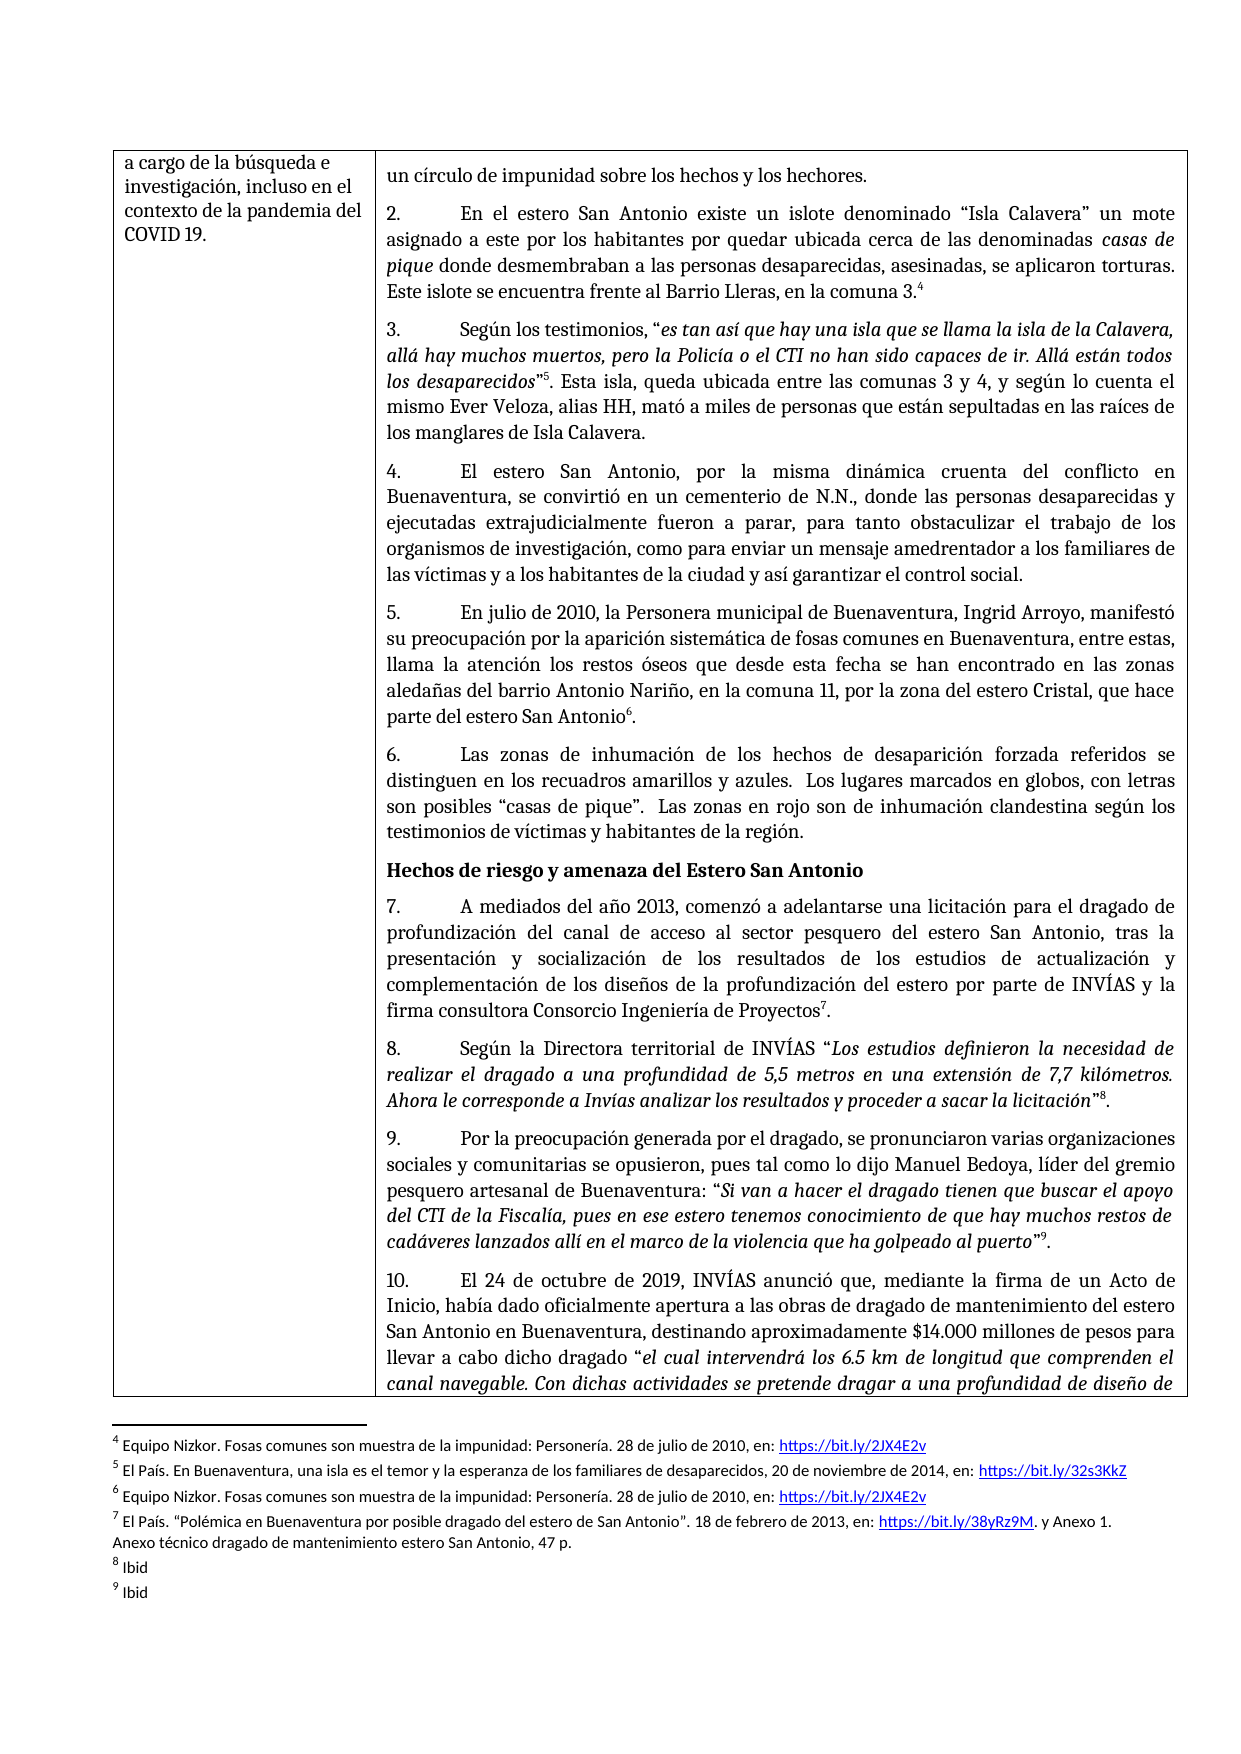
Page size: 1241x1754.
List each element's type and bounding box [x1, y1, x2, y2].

table_cell [114, 151, 375, 1396]
table_cell [376, 151, 1187, 1396]
